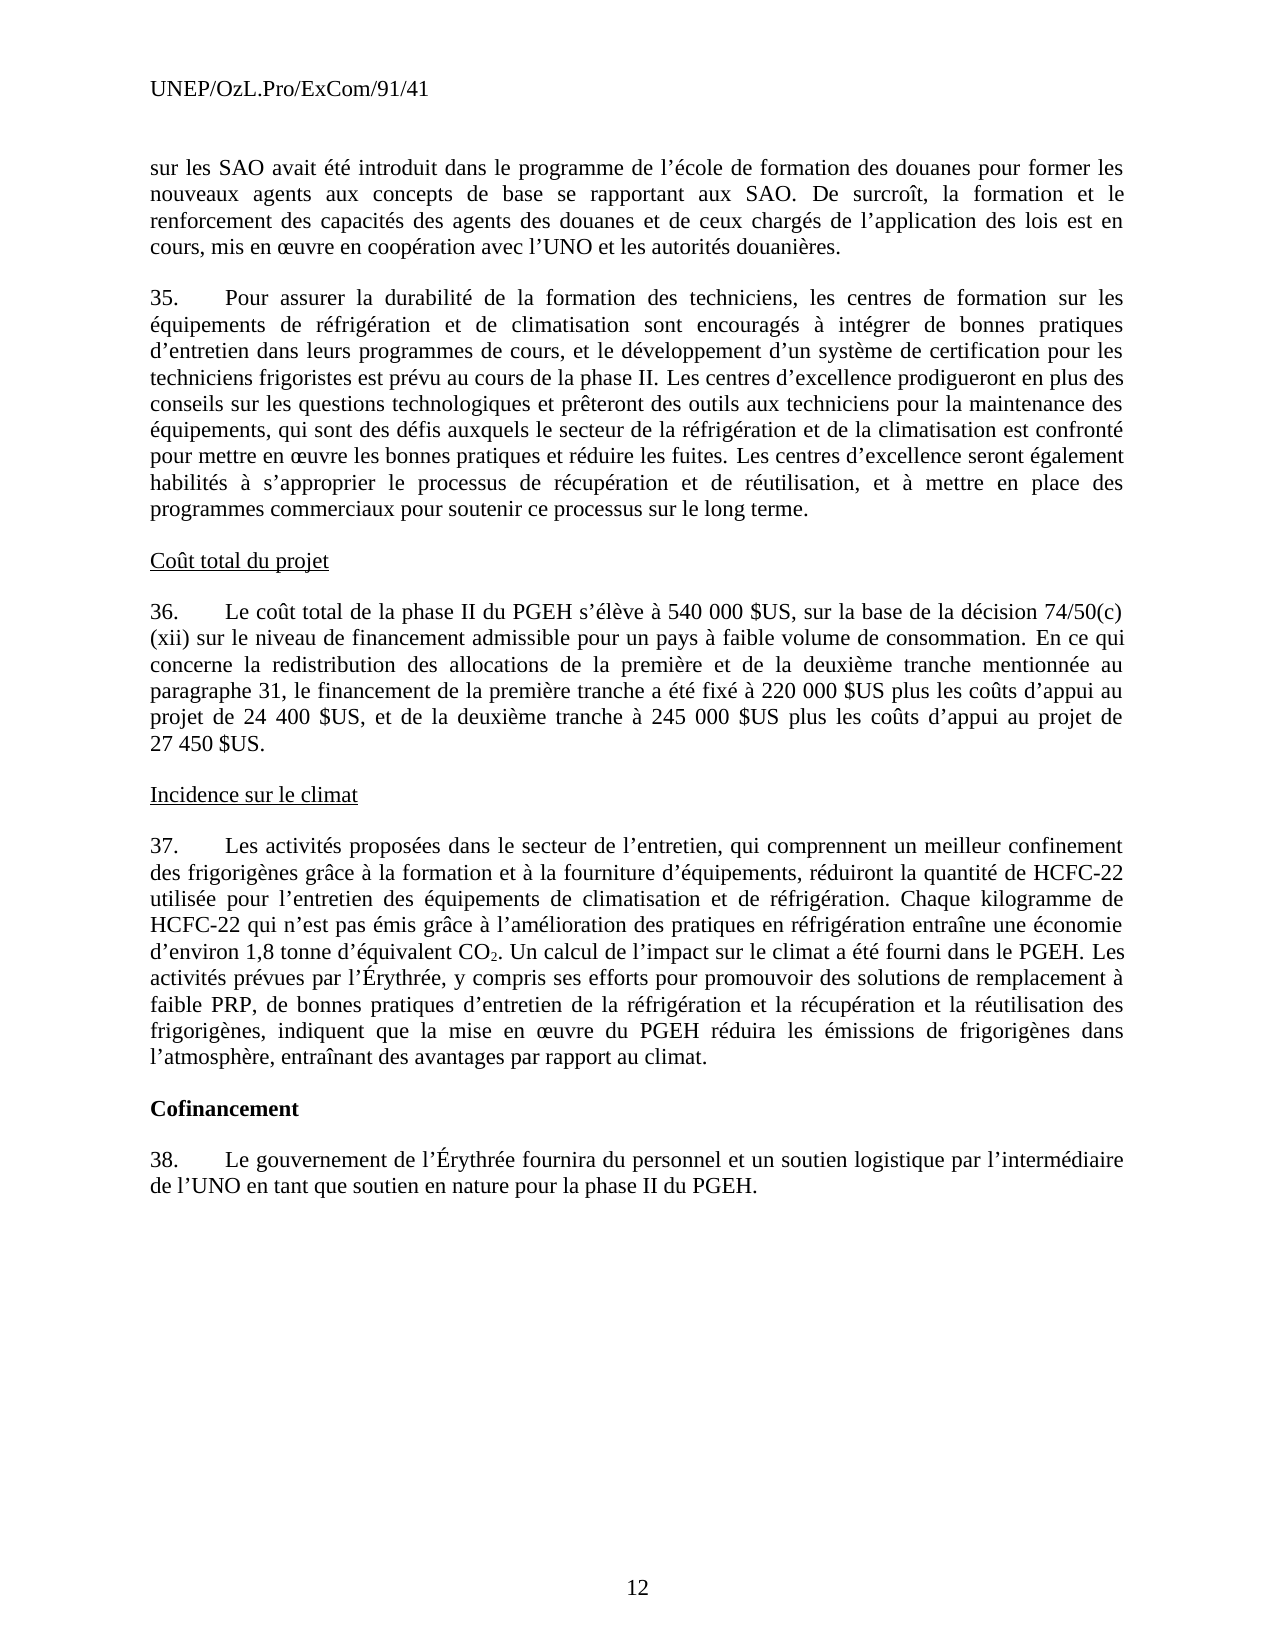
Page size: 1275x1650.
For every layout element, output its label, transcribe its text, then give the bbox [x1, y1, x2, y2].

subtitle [150, 154, 1125, 259]
subtitle Le gouvernement de l’Érythrée fournira du personnel et un soutien logistique par l’intermédiaire de l’UNO en tant que soutien en nature pour la phase II du PGEH. [150, 1146, 1125, 1199]
list Pour assurer la durabilité de la formation des techniciens, les centres de formation sur les équipements de réfrigération et de climatisation sont encouragés à intégrer de bonnes pratiques d’entretien dans leurs programmes de cours, et le développement d’un système de certification pour les techniciens frigoristes est prévu au cours de la phase II. Les centres d’excellence prodigueront en plus des conseils sur les questions technologiques et prêteront des outils aux techniciens pour la maintenance des équipements, qui sont des défis auxquels le secteur de la réfrigération et de la climatisation est confronté pour mettre en œuvre les bonnes pratiques et réduire les fuites. Les centres d’excellence seront également habilités à s’approprier le processus de récupération et de réutilisation, et à mettre en place des programmes commerciaux pour soutenir ce processus sur le long terme. [150, 284, 1125, 522]
subtitle Les activités proposées dans le secteur de l’entretien, qui comprennent un meilleur confinement des frigorigènes grâce à la formation et à la fourniture d’équipements, réduiront la quantité de HCFC-22 utilisée pour l’entretien des équipements de climatisation et de réfrigération. Chaque kilogramme de HCFC-22 qui n’est pas émis grâce à l’amélioration des pratiques en réfrigération entraîne une économie d’environ 1,8 tonne d’équivalent CO2. Un calcul de l’impact sur le climat a été fourni dans le PGEH. Les activités prévues par l’Érythrée, y compris ses efforts pour promouvoir des solutions de remplacement à faible PRP, de bonnes pratiques d’entretien de la réfrigération et la récupération et la réutilisation des frigorigènes, indiquent que la mise en œuvre du PGEH réduira les émissions de frigorigènes dans l’atmosphère, entraînant des avantages par rapport au climat. [150, 832, 1125, 1070]
subtitle Incidence sur le climat [150, 781, 1125, 807]
text Coût total du projet [150, 547, 1125, 573]
text Cofinancement [150, 1095, 1125, 1121]
subtitle Le coût total de la phase II du PGEH s’élève à 540 000 $US, sur la base de la décision 74/50(c)(xii) sur le niveau de financement admissible pour un pays à faible volume de consommation. En ce qui concerne la redistribution des allocations de la première et de la deuxième tranche mentionnée au paragraphe 31, le financement de la première tranche a été fixé à 220 000 $US plus les coûts d’appui au projet de 24 400 $US, et de la deuxième tranche à 245 000 $US plus les coûts d’appui au projet de 27 450 $US. [150, 598, 1125, 756]
